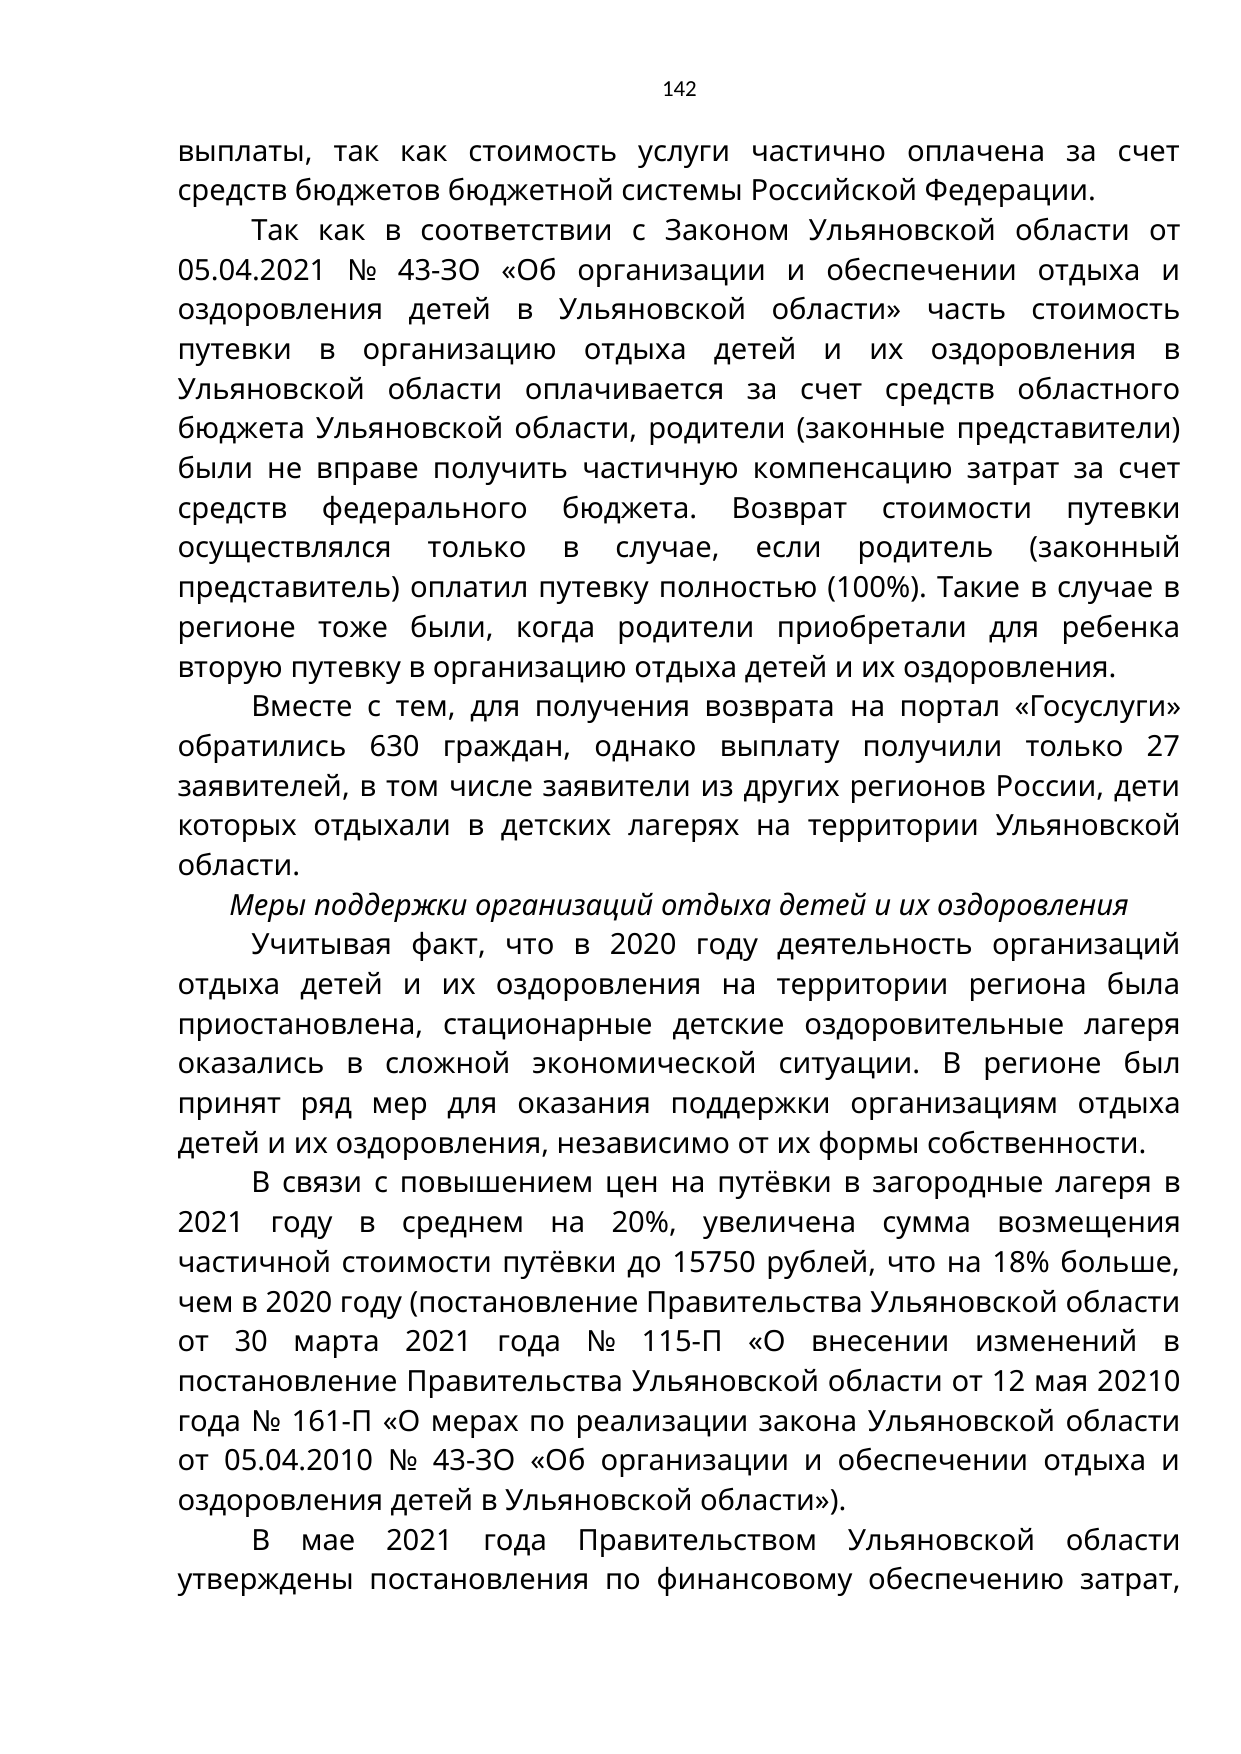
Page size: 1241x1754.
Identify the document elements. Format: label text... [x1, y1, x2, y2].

text В связи с повышением цен на путёвки в загородные лагеря в 2021 году в среднем на 20%, увеличена сумма возмещения частичной стоимости путёвки до 15750 рублей, что на 18% больше, чем в 2020 году (постановление Правительства Ульяновской области от 30 марта 2021 года № 115-П «О внесении изменений в постановление Правительства Ульяновской области от 12 мая 20210 года № 161-П «О мерах по реализации закона Ульяновской области от 05.04.2010 № 43-ЗО «Об организации и обеспечении отдыха и оздоровления детей в Ульяновской области»). [177, 1162, 1181, 1519]
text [177, 1519, 1181, 1598]
text Вместе с тем, для получения возврата на портал «Госуслуги» обратились 630 граждан, однако выплату получили только 27 заявителей, в том числе заявители из других регионов России, дети которых отдыхали в детских лагерях на территории Ульяновской области. [177, 686, 1181, 884]
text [177, 130, 1181, 209]
text Так как в соответствии с Законом Ульяновской области от 05.04.2021 № 43-ЗО «Об организации и обеспечении отдыха и оздоровления детей в Ульяновской области» часть стоимость путевки в организацию отдыха детей и их оздоровления в Ульяновской области оплачивается за счет средств областного бюджета Ульяновской области, родители (законные представители) были не вправе получить частичную компенсацию затрат за счет средств федерального бюджета. Возврат стоимости путевки осуществлялся только в случае, если родитель (законный представитель) оплатил путевку полностью (100%). Такие в случае в регионе тоже были, когда родители приобретали для ребенка вторую путевку в организацию отдыха детей и их оздоровления. [177, 209, 1181, 686]
text Учитывая факт, что в 2020 году деятельность организаций отдыха детей и их оздоровления на территории региона была приостановлена, стационарные детские оздоровительные лагеря оказались в сложной экономической ситуации. В регионе был принят ряд мер для оказания поддержки организациям отдыха детей и их оздоровления, независимо от их формы собственности. [177, 924, 1181, 1162]
text Меры поддержки организаций отдыха детей и их оздоровления [177, 884, 1181, 924]
